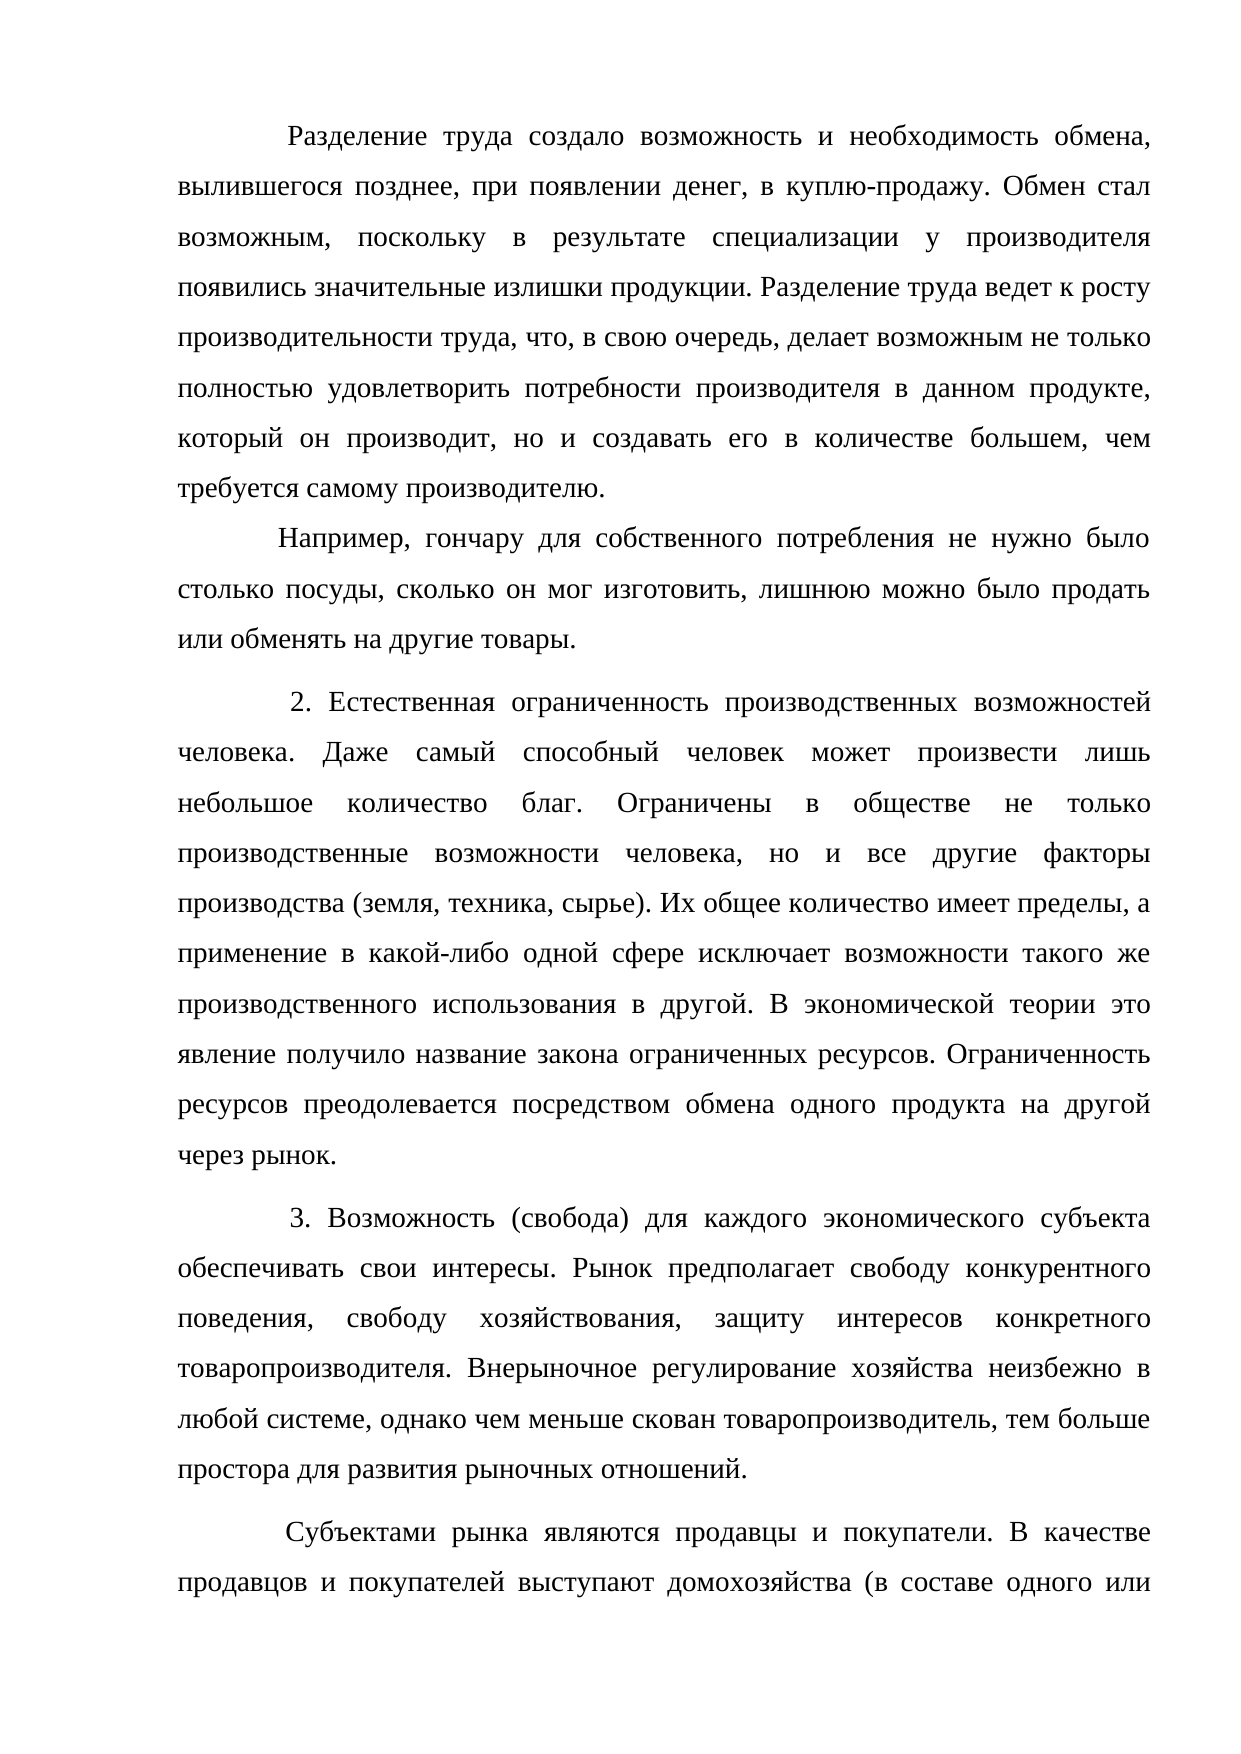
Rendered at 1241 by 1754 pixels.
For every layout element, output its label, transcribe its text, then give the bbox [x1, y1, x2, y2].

text Разделение труда создало возможность и необходимость обмена, вылившегося позднее, при появлении денег, в куплю-продажу. Обмен стал возможным, поскольку в результате специализации у производителя появились значительные излишки продукции. Разделение труда ведет к росту производительности труда, что, в свою очередь, делает возможным не только полностью удовлетворить потребности производителя в данном продукте, который он производит, но и создавать его в количестве большем, чем требуется самому производителю. [177, 118, 1152, 504]
text 3. Возможность (свобода) для каждого экономического субъекта обеспечивать свои интересы. Рынок предполагает свободу конкурентного поведения, свободу хозяйствования, защиту интересов конкретного товаропроизводителя. Внерыночное регулирование хозяйства неизбежно в любой системе, однако чем меньше скован товаропроизводитель, тем больше простора для развития рыночных отношений. [177, 1200, 1152, 1485]
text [177, 1514, 1152, 1598]
text Например, гончару для собственного потребления не нужно было столько посуды, сколько он мог изготовить, лишнюю можно было продать или обменять на другие товары. [177, 521, 1152, 655]
text 2. Естественная ограниченность производственных возможностей человека. Даже самый способный человек может произвести лишь небольшое количество благ. Ограничены в обществе не только производственные возможности человека, но и все другие факторы производства (земля, техника, сырье). Их общее количество имеет пределы, а применение в какой-либо одной сфере исключает возможности такого же производственного использования в другой. В экономической теории это явление получило название закона ограниченных ресурсов. Ограниченность ресурсов преодолевается посредством обмена одного продукта на другой через рынок. [177, 684, 1152, 1170]
